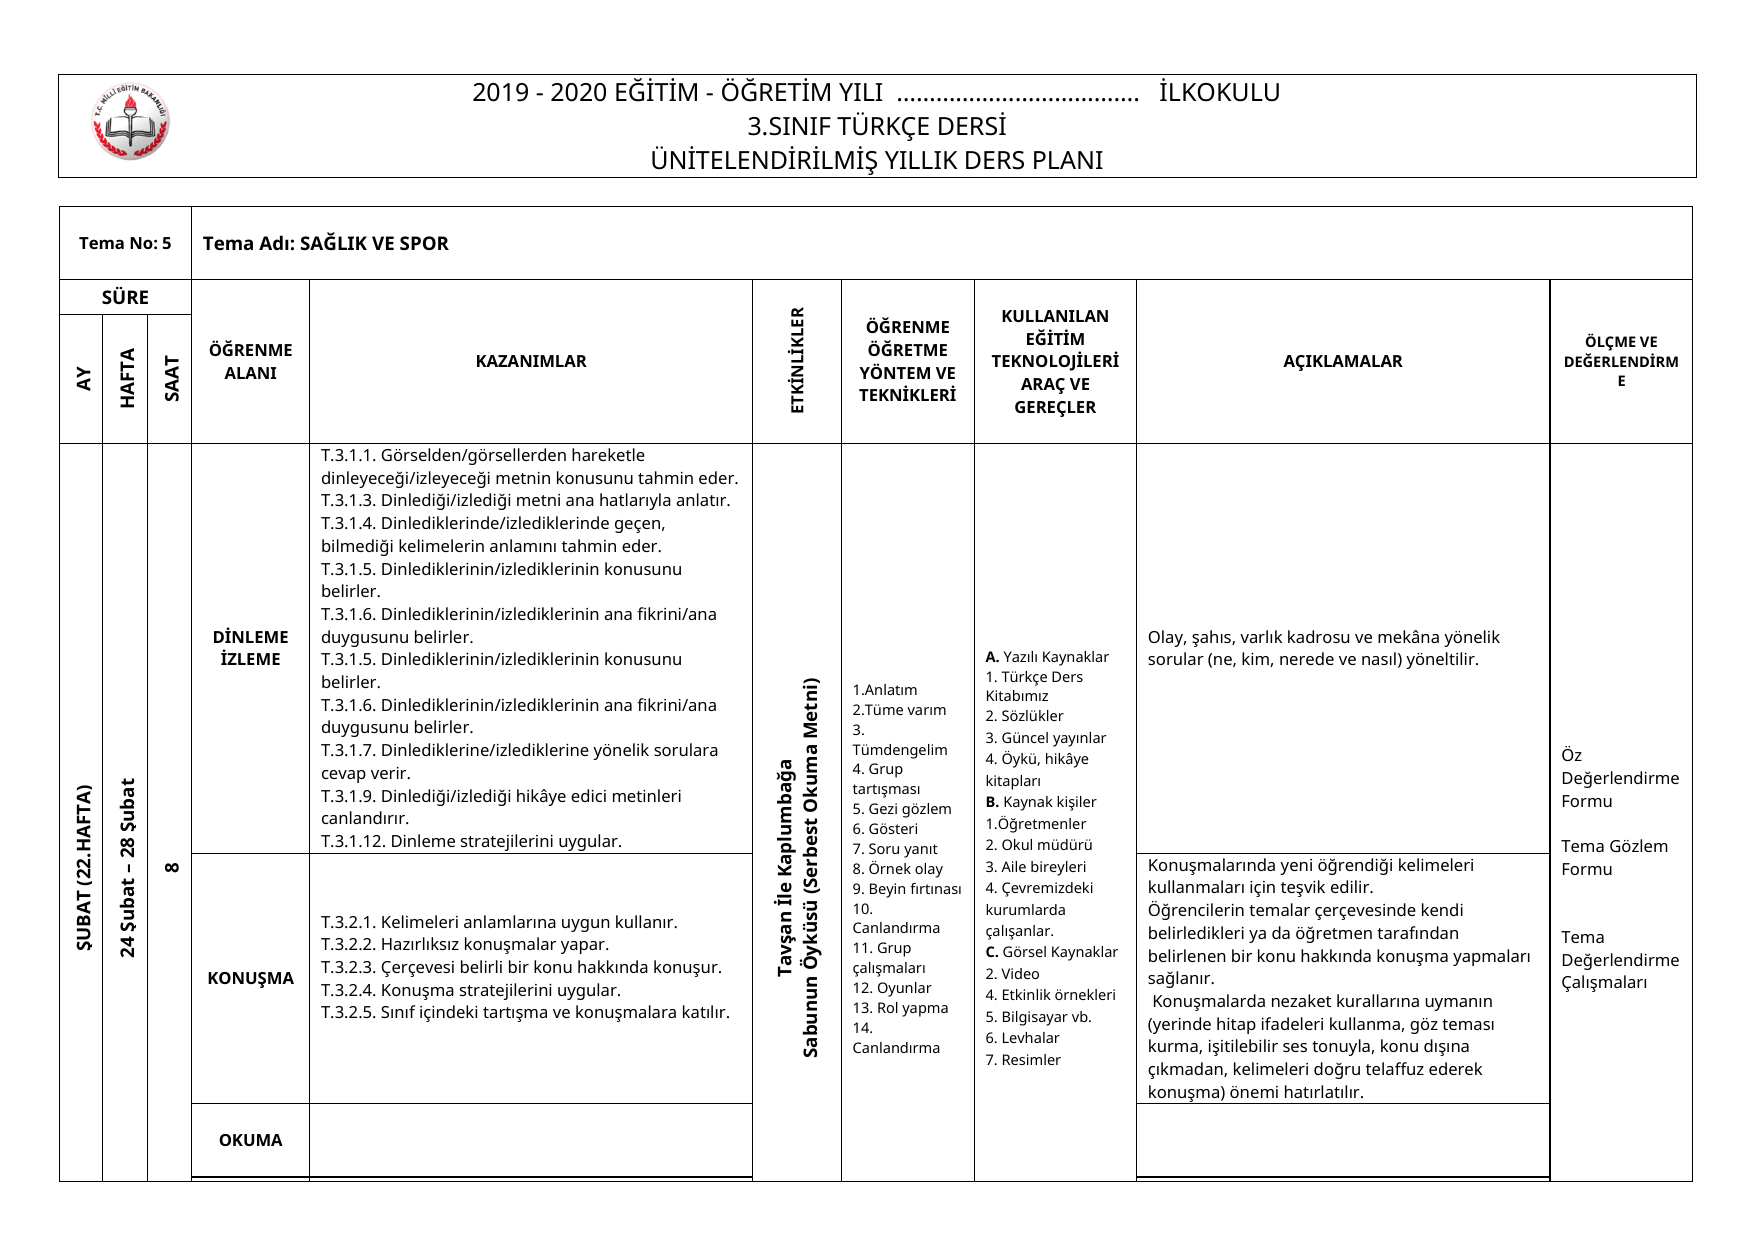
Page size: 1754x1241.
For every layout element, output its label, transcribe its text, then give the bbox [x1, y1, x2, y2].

table_cell AY [60, 315, 102, 443]
table_cell A. Yazılı Kaynaklar 1. Türkçe Ders Kitabımız 2. Sözlükler 3. Güncel yayınlar 4. Öykü, hikâye kitapları B. Kaynak kişiler 1.Öğretmenler 2. Okul müdürü 3. Aile bireyleri 4. Çevremizdeki kurumlarda çalışanlar. C. Görsel Kaynaklar 2. Video 4. Etkinlik örnekleri 5. Bilgisayar vb. 6. Levhalar 7. Resimler [975, 444, 1136, 1181]
table_header Tema No: 5 [60, 207, 191, 279]
table_cell Öz Değerlendirme Formu Tema Gözlem Formu Tema Değerlendirme Çalışmaları [1551, 444, 1692, 1181]
table_cell T.3.2.1. Kelimeleri anlamlarına uygun kullanır. T.3.2.2. Hazırlıksız konuşmalar yapar. T.3.2.3. Çerçevesi belirli bir konu hakkında konuşur. T.3.2.4. Konuşma stratejilerini uygular. T.3.2.5. Sınıf içindeki tartışma ve konuşmalara katılır. [310, 854, 752, 1103]
table_cell ÖĞRENME ALANI [192, 280, 309, 443]
table_cell SAAT [148, 315, 191, 443]
table_cell [310, 1104, 752, 1176]
table_header Tema Adı: SAĞLIK VE SPOR [192, 207, 1692, 279]
table_cell KAZANIMLAR [310, 280, 752, 443]
table_cell KONUŞMA [192, 854, 309, 1103]
table_cell SÜRE [60, 280, 191, 314]
table_cell DİNLEME İZLEME [192, 444, 309, 852]
table_cell KULLANILAN EĞİTİM TEKNOLOJİLERİ ARAÇ VE GEREÇLER [975, 280, 1136, 443]
table_cell OKUMA [192, 1104, 309, 1176]
table_cell 1.Anlatım 2.Tüme varım 3. Tümdengelim 4. Grup tartışması 5. Gezi gözlem 6. Gösteri 7. Soru yanıt 8. Örnek olay 9. Beyin fırtınası 10. Canlandırma 11. Grup çalışmaları 12. Oyunlar 13. Rol yapma 14. Canlandırma [842, 444, 974, 1181]
table_cell Tavşan İle Kaplumbağa Sabunun Öyküsü (Serbest Okuma Metni) [753, 444, 841, 1181]
table_cell Olay, şahıs, varlık kadrosu ve mekâna yönelik sorular (ne, kim, nerede ve nasıl) yöneltilir. [1137, 444, 1549, 852]
table_cell ÖLÇME VE DEĞERLENDİRME [1551, 280, 1692, 443]
table_cell ŞUBAT (22.HAFTA) [60, 444, 102, 1181]
table_cell HAFTA [103, 315, 147, 443]
table_cell 8 [148, 444, 191, 1181]
table_cell Konuşmalarında yeni öğrendiği kelimeleri kullanmaları için teşvik edilir. Öğrencilerin temalar çerçevesinde kendi belirledikleri ya da öğretmen tarafından belirlenen bir konu hakkında konuşma yapmaları sağlanır. Konuşmalarda nezaket kurallarına uymanın (yerinde hitap ifadeleri kullanma, göz teması kurma, işitilebilir ses tonuyla, konu dışına çıkmadan, kelimeleri doğru telaffuz ederek konuşma) önemi hatırlatılır. [1137, 854, 1549, 1103]
table_cell T.3.1.1. Görselden/görsellerden hareketle dinleyeceği/izleyeceği metnin konusunu tahmin eder. T.3.1.3. Dinlediği/izlediği metni ana hatlarıyla anlatır. T.3.1.4. Dinlediklerinde/izlediklerinde geçen, bilmediği kelimelerin anlamını tahmin eder. T.3.1.5. Dinlediklerinin/izlediklerinin konusunu belirler. T.3.1.6. Dinlediklerinin/izlediklerinin ana fikrini/ana duygusunu belirler. T.3.1.5. Dinlediklerinin/izlediklerinin konusunu belirler. T.3.1.6. Dinlediklerinin/izlediklerinin ana fikrini/ana duygusunu belirler. T.3.1.7. Dinlediklerine/izlediklerine yönelik sorulara cevap verir. T.3.1.9. Dinlediği/izlediği hikâye edici metinleri canlandırır. T.3.1.12. Dinleme stratejilerini uygular. [310, 444, 752, 852]
table_cell ETKİNLİKLER [753, 280, 841, 443]
picture [85, 77, 175, 167]
table_cell [1137, 1104, 1549, 1176]
table_cell AÇIKLAMALAR [1137, 280, 1549, 443]
table_cell ÖĞRENME ÖĞRETME YÖNTEM VE TEKNİKLERİ [842, 280, 974, 443]
table_cell 24 Şubat – 28 Şubat [103, 444, 147, 1181]
